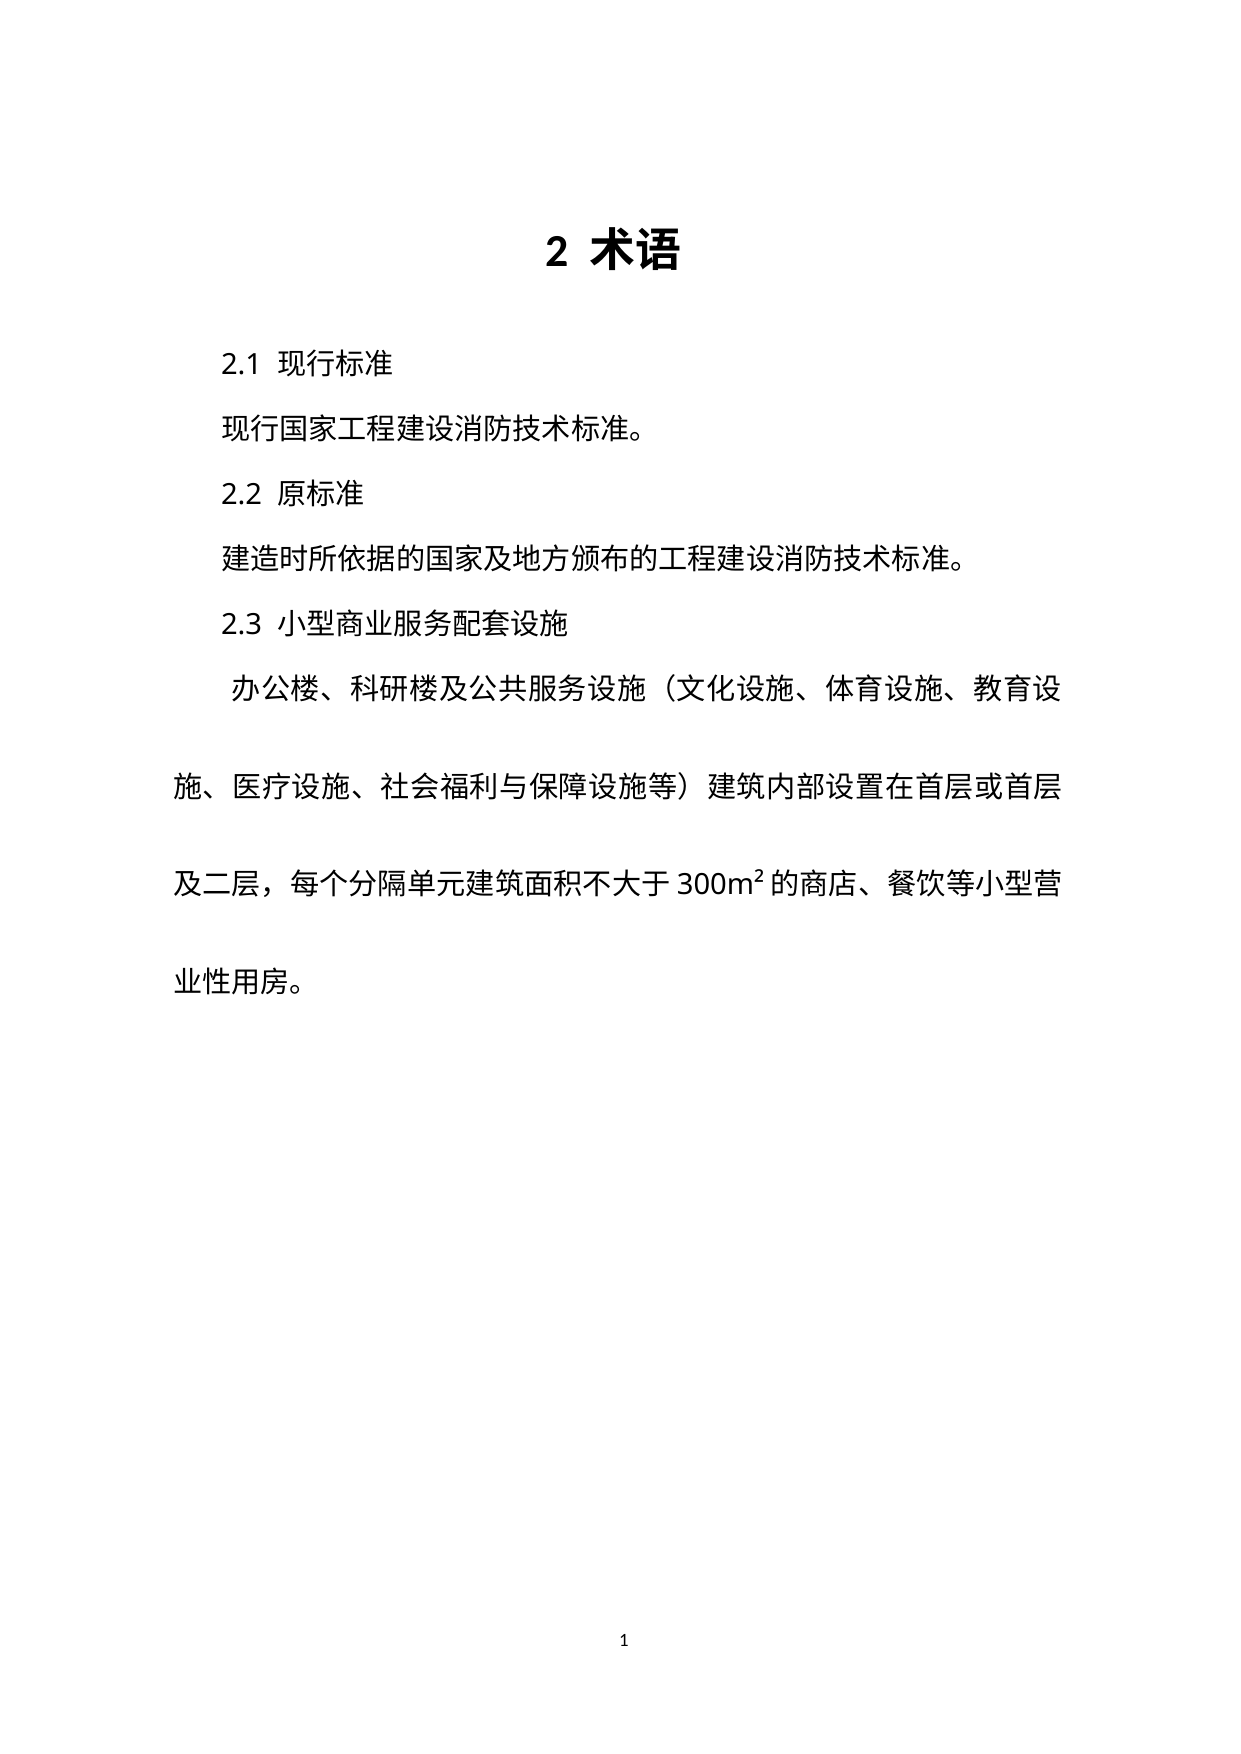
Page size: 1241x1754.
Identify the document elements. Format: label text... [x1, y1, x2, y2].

text 2.3 小型商业服务配套设施 [162, 589, 1063, 654]
text 现行国家工程建设消防技术标准。 [162, 394, 1063, 459]
text 办公楼、科研楼及公共服务设施（文化设施、体育设施、教育设施、医疗设施、社会福利与保障设施等）建筑内部设置在首层或首层及二层，每个分隔单元建筑面积不大于300m²的商店、餐饮等小型营业性用房。 [173, 654, 1063, 1012]
text 2.2 原标准 [162, 459, 1063, 524]
text 2.1 现行标准 [162, 329, 1063, 394]
text 建造时所依据的国家及地方颁布的工程建设消防技术标准。 [162, 524, 1063, 589]
subtitle 2 术语 [162, 197, 1063, 295]
